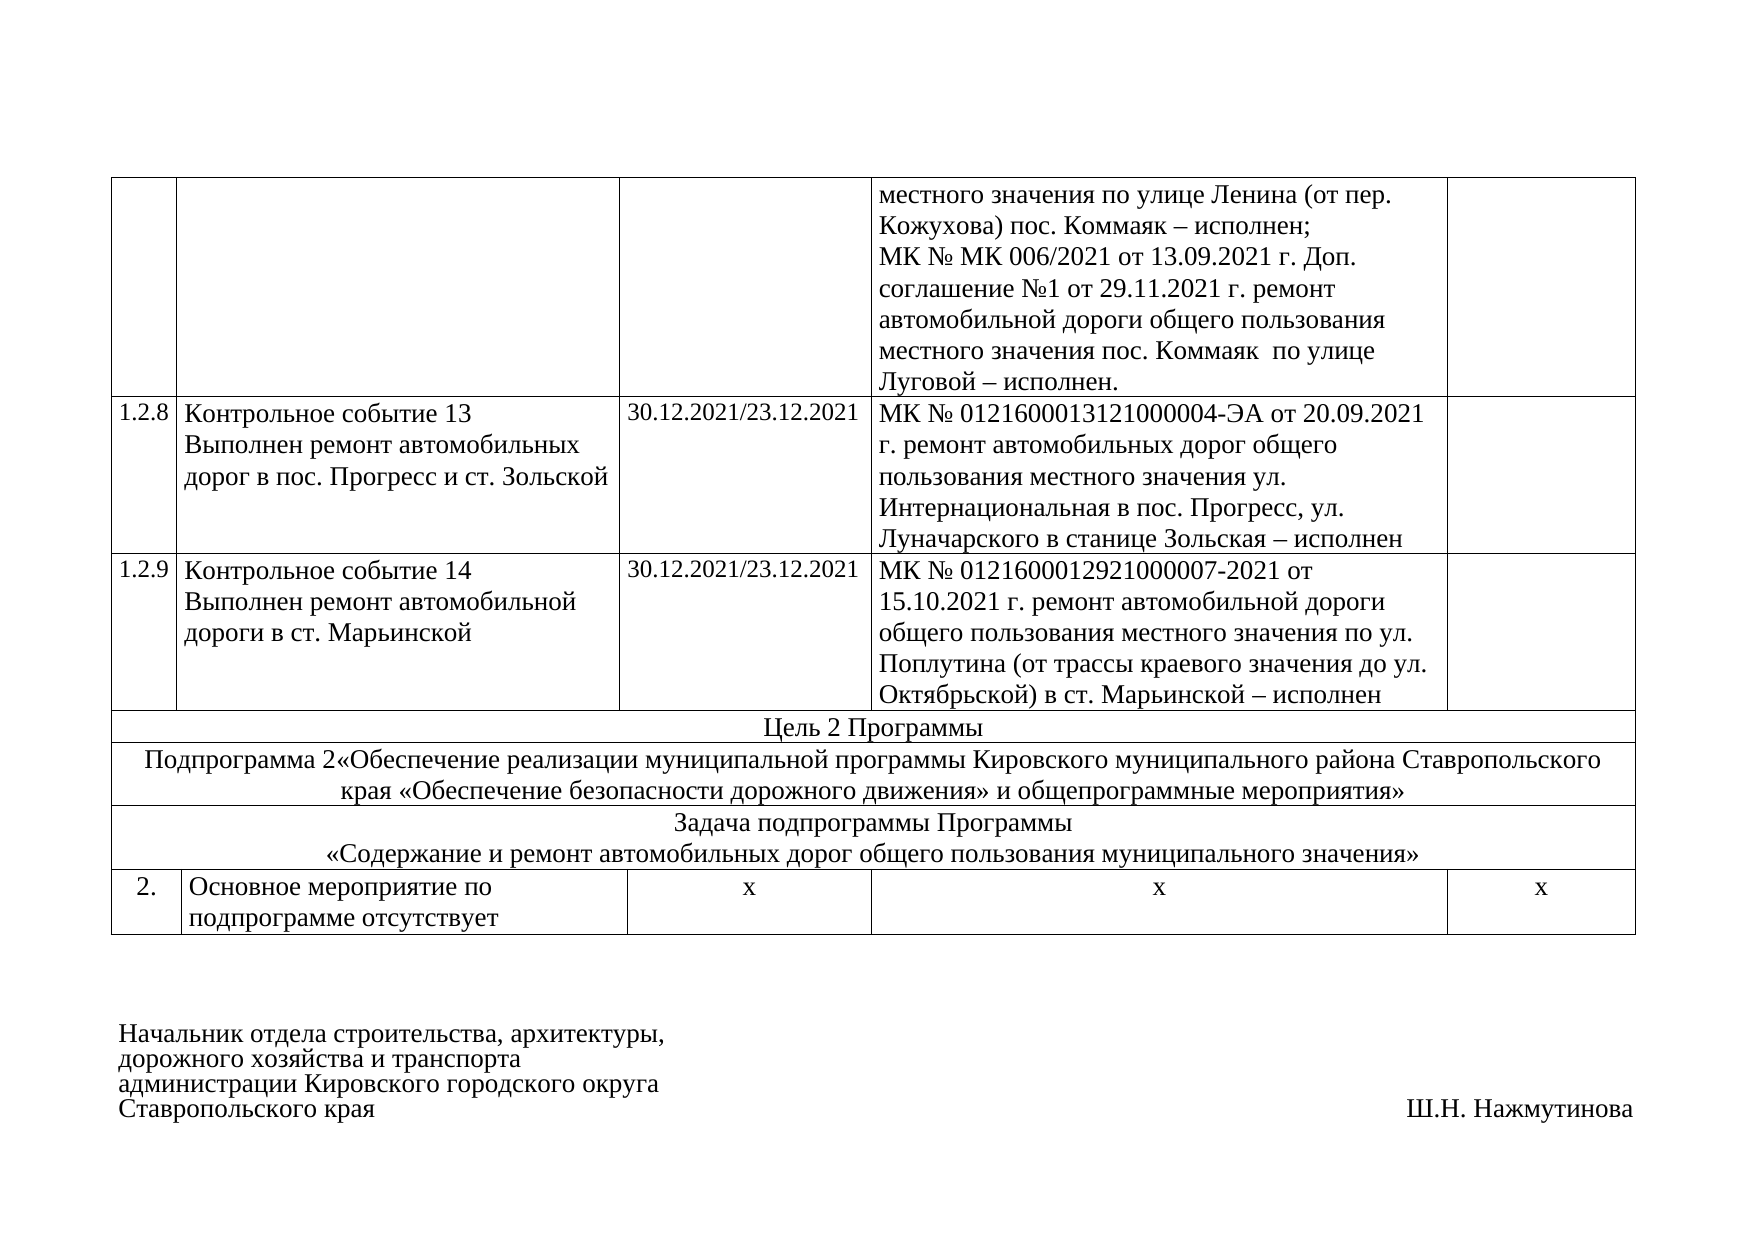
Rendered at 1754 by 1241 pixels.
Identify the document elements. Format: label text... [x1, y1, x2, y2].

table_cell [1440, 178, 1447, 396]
table_cell МК № 0121600013121000004-ЭА от 20.09.2021 г. ремонт автомобильных дорог общего пользования местного значения ул. Интернациональная в пос. Прогресс, ул. Луначарского в станице Зольская – исполнен [872, 397, 1447, 553]
table_cell 30.12.2021/23.12.2021 [620, 397, 871, 553]
table_cell Контрольное событие 13 Выполнен ремонт автомобильных дорог в пос. Прогресс и ст. Зольской [177, 397, 619, 553]
table_cell 1.2.9 [112, 554, 176, 710]
table_cell Основное мероприятие по подпрограмме отсутствует [182, 870, 627, 934]
table_cell 30.12.2021/23.12.2021 [620, 554, 871, 710]
text дорожного хозяйства и транспорта [118, 1048, 1636, 1073]
table_cell х [872, 870, 1447, 934]
text администрации Кировского городского округа [118, 1073, 1636, 1098]
table_cell [177, 178, 619, 396]
table_cell 2. [112, 870, 181, 934]
table_cell [1448, 178, 1635, 396]
table_cell [112, 178, 176, 396]
table_cell Задача подпрограммы Программы «Содержание и ремонт автомобильных дорог общего пользования муниципального значения» [112, 806, 1635, 869]
table_cell [1448, 397, 1635, 553]
text Ставропольского края Ш.Н. Нажмутинова [118, 1098, 1636, 1123]
table_cell 1.2.8 [112, 397, 176, 553]
table_cell Контрольное событие 14 Выполнен ремонт автомобильной дороги в ст. Марьинской [177, 554, 619, 710]
table_cell х [628, 870, 871, 934]
table_cell Цель 2 Программы [112, 711, 1635, 742]
table_cell МК № 0121600012921000007-2021 от 15.10.2021 г. ремонт автомобильной дороги общего пользования местного значения по ул. Поплутина (от трассы краевого значения до ул. Октябрьской) в ст. Марьинской – исполнен [872, 554, 1447, 710]
table_cell х [1448, 870, 1635, 934]
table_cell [620, 178, 871, 396]
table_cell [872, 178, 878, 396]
table_cell Подпрограмма 2«Обеспечение реализации муниципальной программы Кировского муниципального района Ставропольского края «Обеспечение безопасности дорожного движения» и общепрограммные мероприятия» [112, 743, 1635, 805]
text Начальник отдела строительства, архитектуры, [118, 1023, 1636, 1048]
table_cell [1448, 554, 1635, 710]
